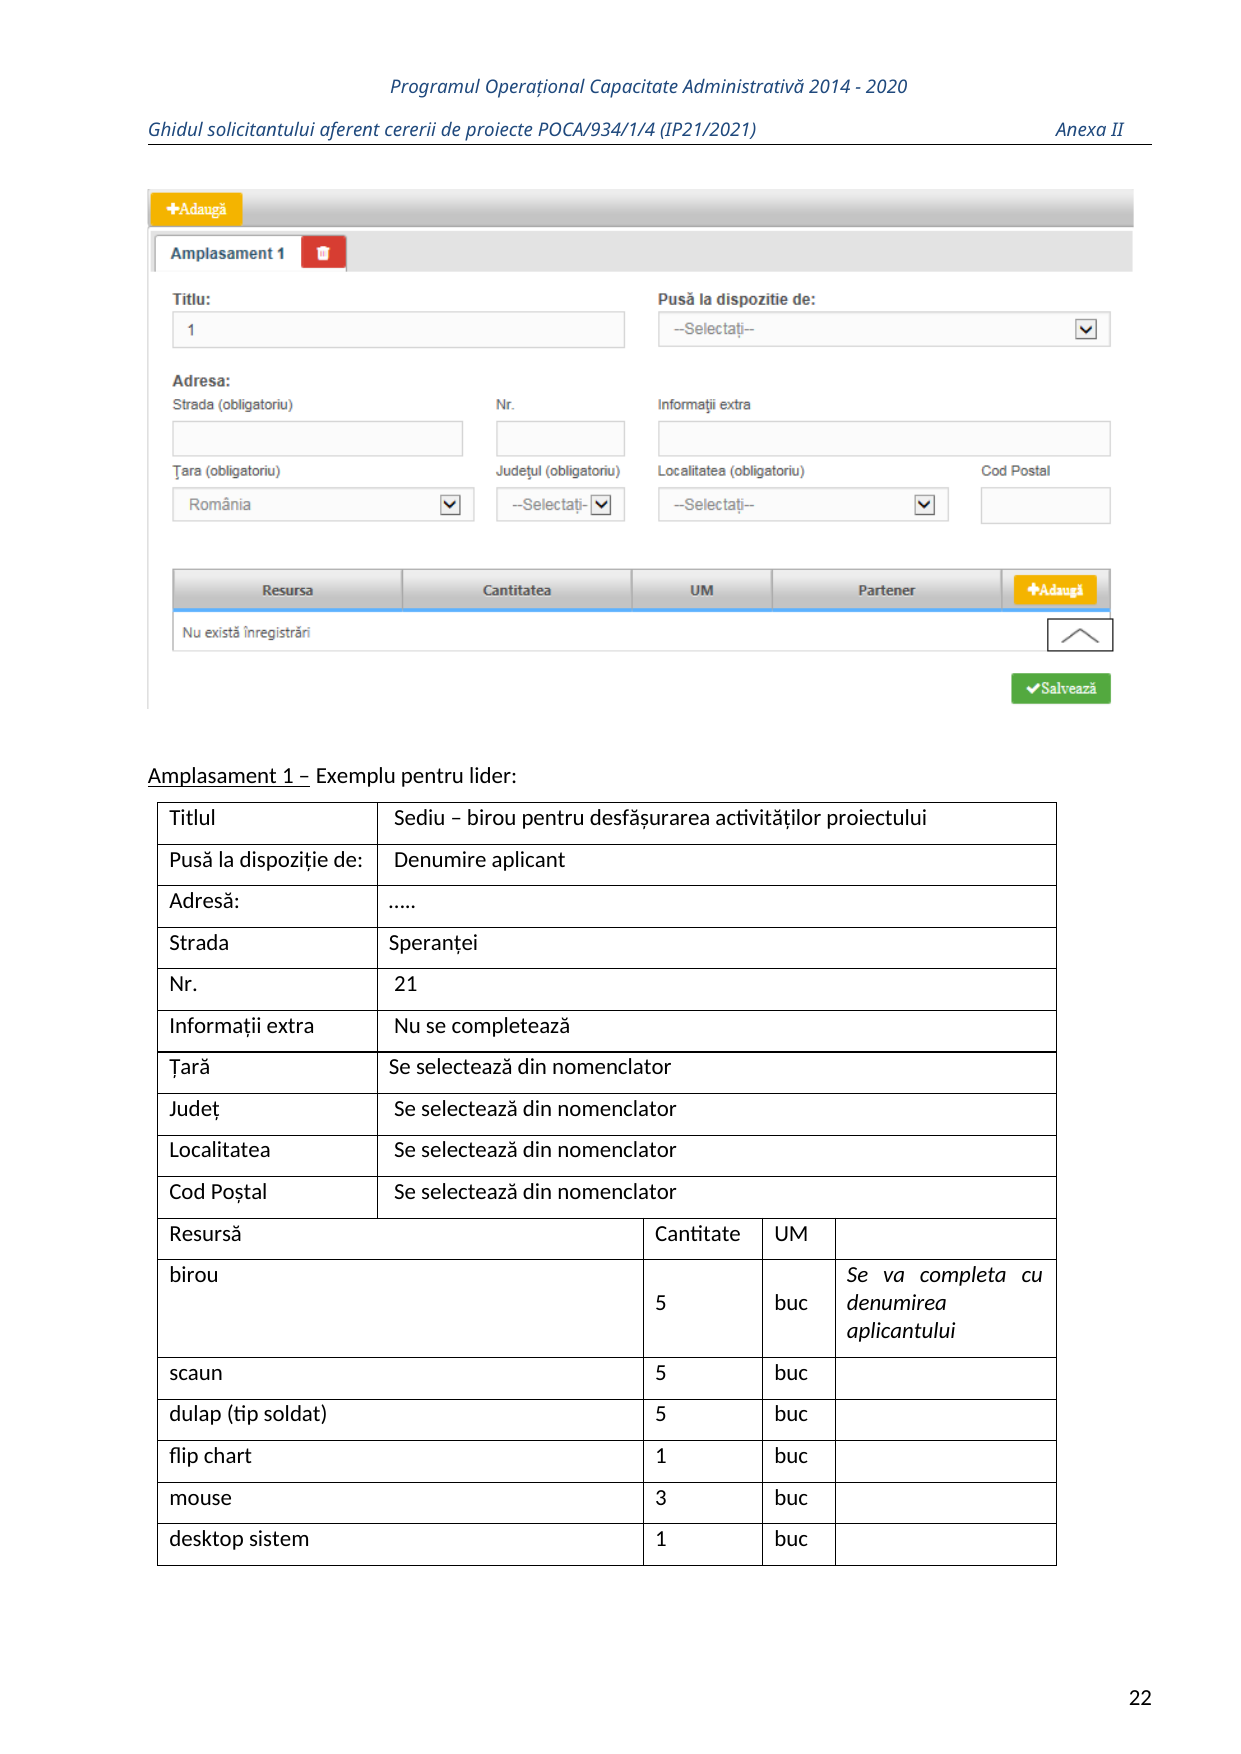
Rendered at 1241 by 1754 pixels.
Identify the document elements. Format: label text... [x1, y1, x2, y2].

table_cell Localitatea [158, 1136, 377, 1176]
table_header Sediu – birou pentru desfășurarea activităților proiectului [378, 803, 1056, 844]
table_cell 5 [644, 1260, 762, 1357]
table_cell buc [763, 1524, 835, 1565]
table_cell Se va completa cu denumirea aplicantului [836, 1260, 1056, 1357]
table_cell Se selectează din nomenclator [378, 1136, 1056, 1176]
table_cell UM [763, 1219, 835, 1259]
text Amplasament 1 – Exemplu pentru lider: [148, 762, 1152, 789]
table_cell flip chart [158, 1441, 643, 1482]
table_cell [836, 1400, 1056, 1440]
table_cell Informații extra [158, 1011, 377, 1051]
table_cell Cod Poștal [158, 1177, 377, 1218]
table_cell Denumire aplicant [378, 845, 1056, 885]
table_cell Se selectează din nomenclator [378, 1053, 1056, 1093]
table_cell Nr. [158, 969, 377, 1010]
table_cell [836, 1483, 1056, 1523]
table_cell mouse [158, 1483, 643, 1523]
table_cell 5 [644, 1400, 762, 1440]
table_cell Se selectează din nomenclator [378, 1094, 1056, 1134]
table_cell [836, 1524, 1056, 1565]
table_cell [836, 1219, 1056, 1259]
table_cell Cantitate [644, 1219, 762, 1259]
table_cell dulap (tip soldat) [158, 1400, 643, 1440]
table_cell buc [763, 1260, 835, 1357]
table_cell scaun [158, 1358, 643, 1398]
table_cell Strada [158, 928, 377, 968]
table_cell Județ [158, 1094, 377, 1134]
table_cell [836, 1441, 1056, 1482]
table_cell birou [158, 1260, 643, 1357]
table_cell 21 [378, 969, 1056, 1010]
table_cell Resursă [158, 1219, 643, 1259]
table_cell 3 [644, 1483, 762, 1523]
table_cell Adresă: [158, 886, 377, 927]
table_cell ….. [378, 886, 1056, 927]
table_cell Nu se completează [378, 1011, 1056, 1051]
table_cell Se selectează din nomenclator [378, 1177, 1056, 1218]
table_cell Pusă la dispoziție de: [158, 845, 377, 885]
table_cell Țară [158, 1053, 377, 1093]
table_header Titlul [158, 803, 377, 844]
table_cell buc [763, 1441, 835, 1482]
table_cell 5 [644, 1358, 762, 1398]
table_cell desktop sistem [158, 1524, 643, 1565]
table_cell buc [763, 1400, 835, 1440]
table_cell buc [763, 1358, 835, 1398]
table_cell 1 [644, 1441, 762, 1482]
picture [147, 189, 1134, 709]
table_cell [836, 1358, 1056, 1398]
table_cell buc [763, 1483, 835, 1523]
table_cell 1 [644, 1524, 762, 1565]
table_cell Speranței [378, 928, 1056, 968]
